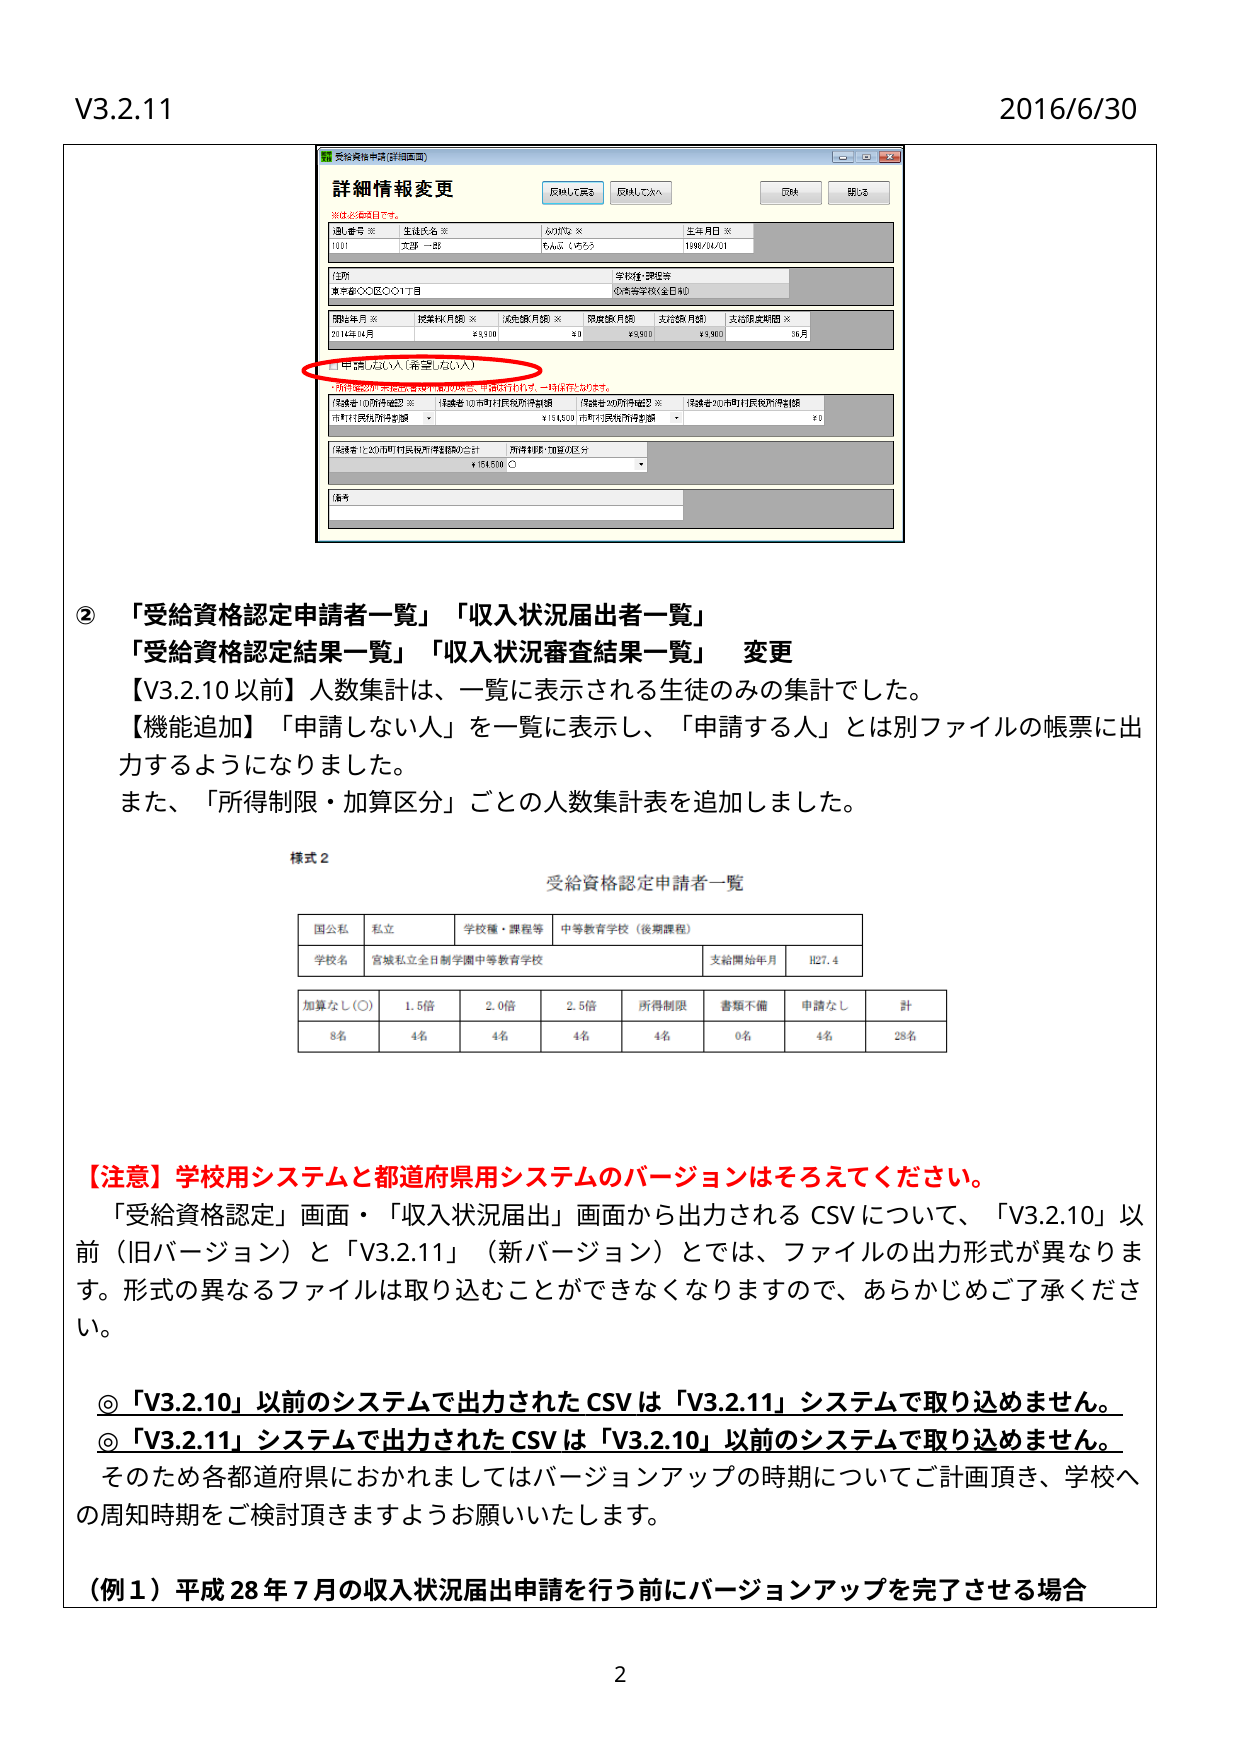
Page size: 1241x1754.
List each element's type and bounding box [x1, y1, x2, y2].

table_cell [64, 145, 1156, 1607]
picture [270, 819, 994, 1090]
